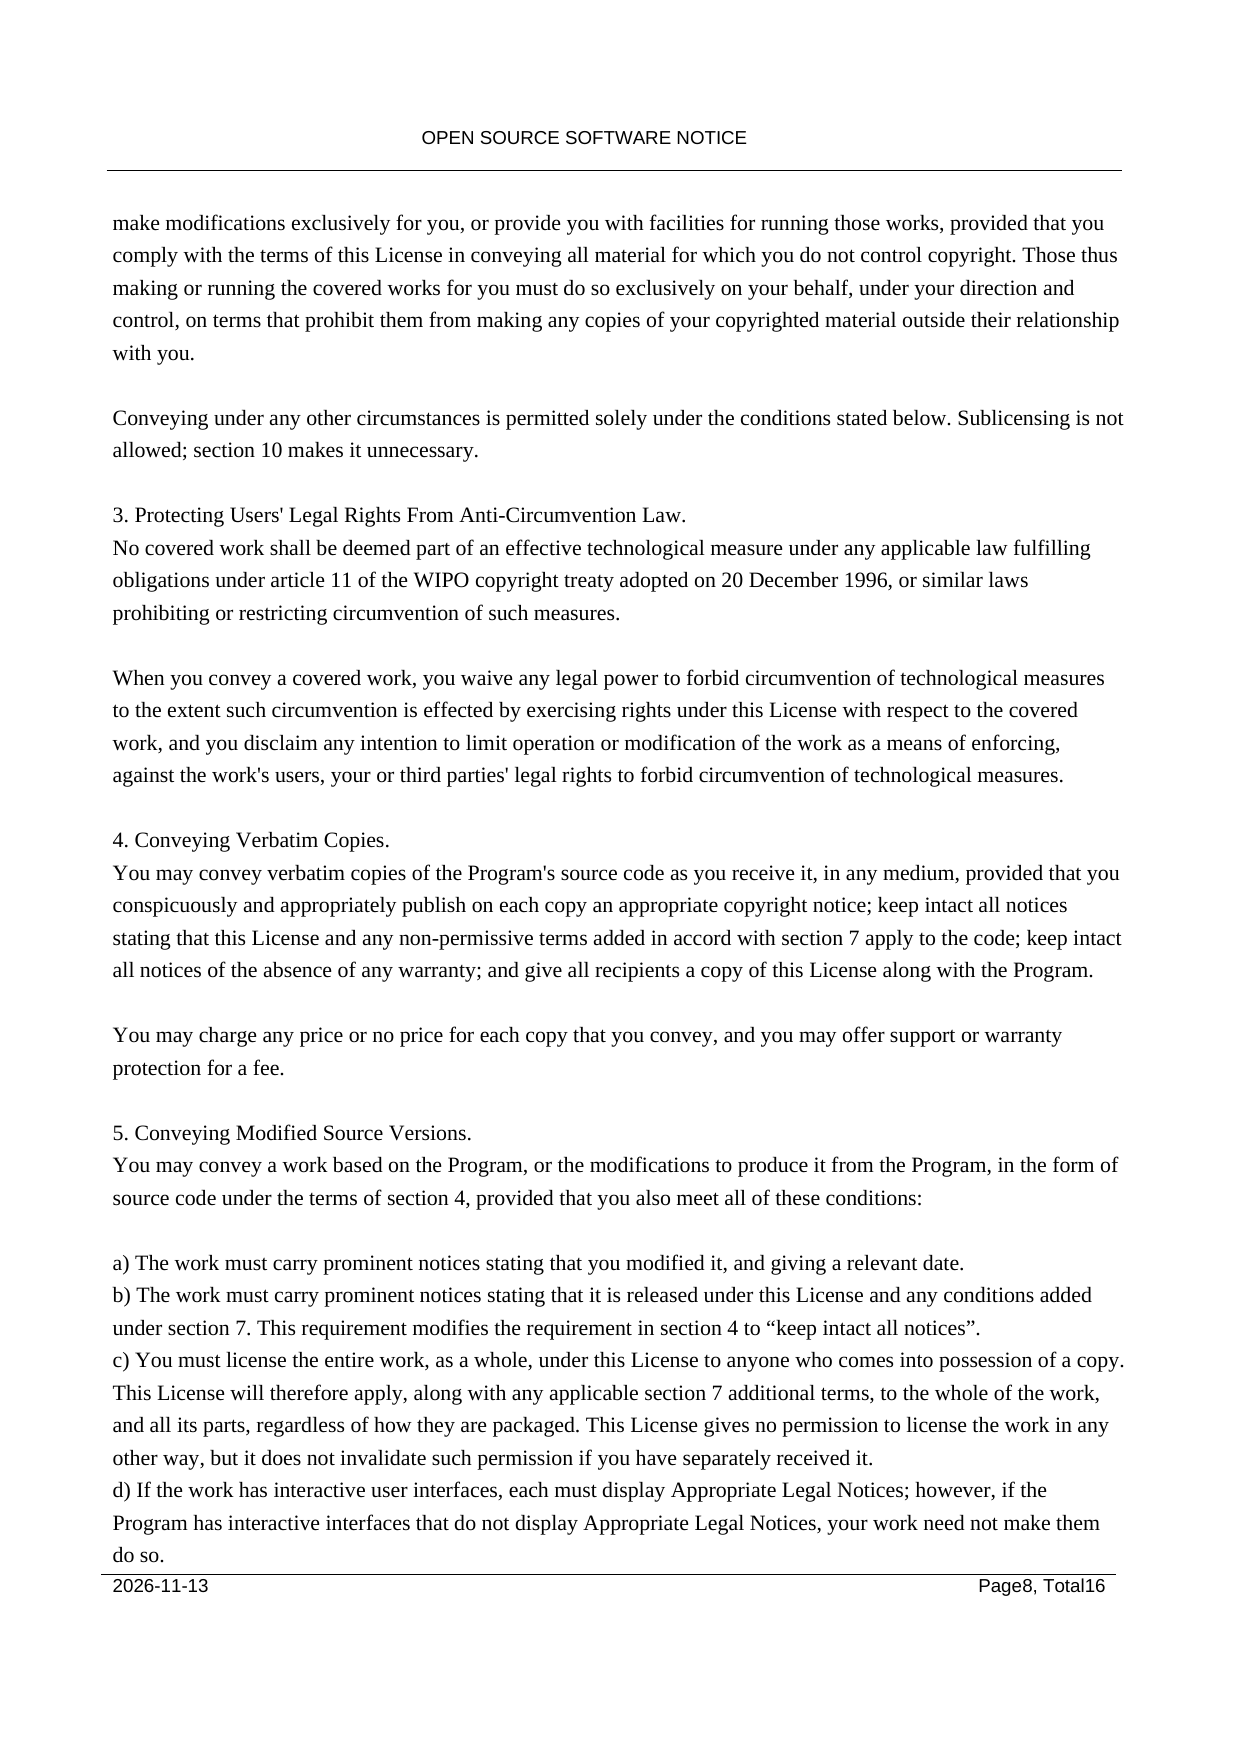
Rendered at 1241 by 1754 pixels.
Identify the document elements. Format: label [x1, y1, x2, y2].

text [112, 206, 1128, 1571]
